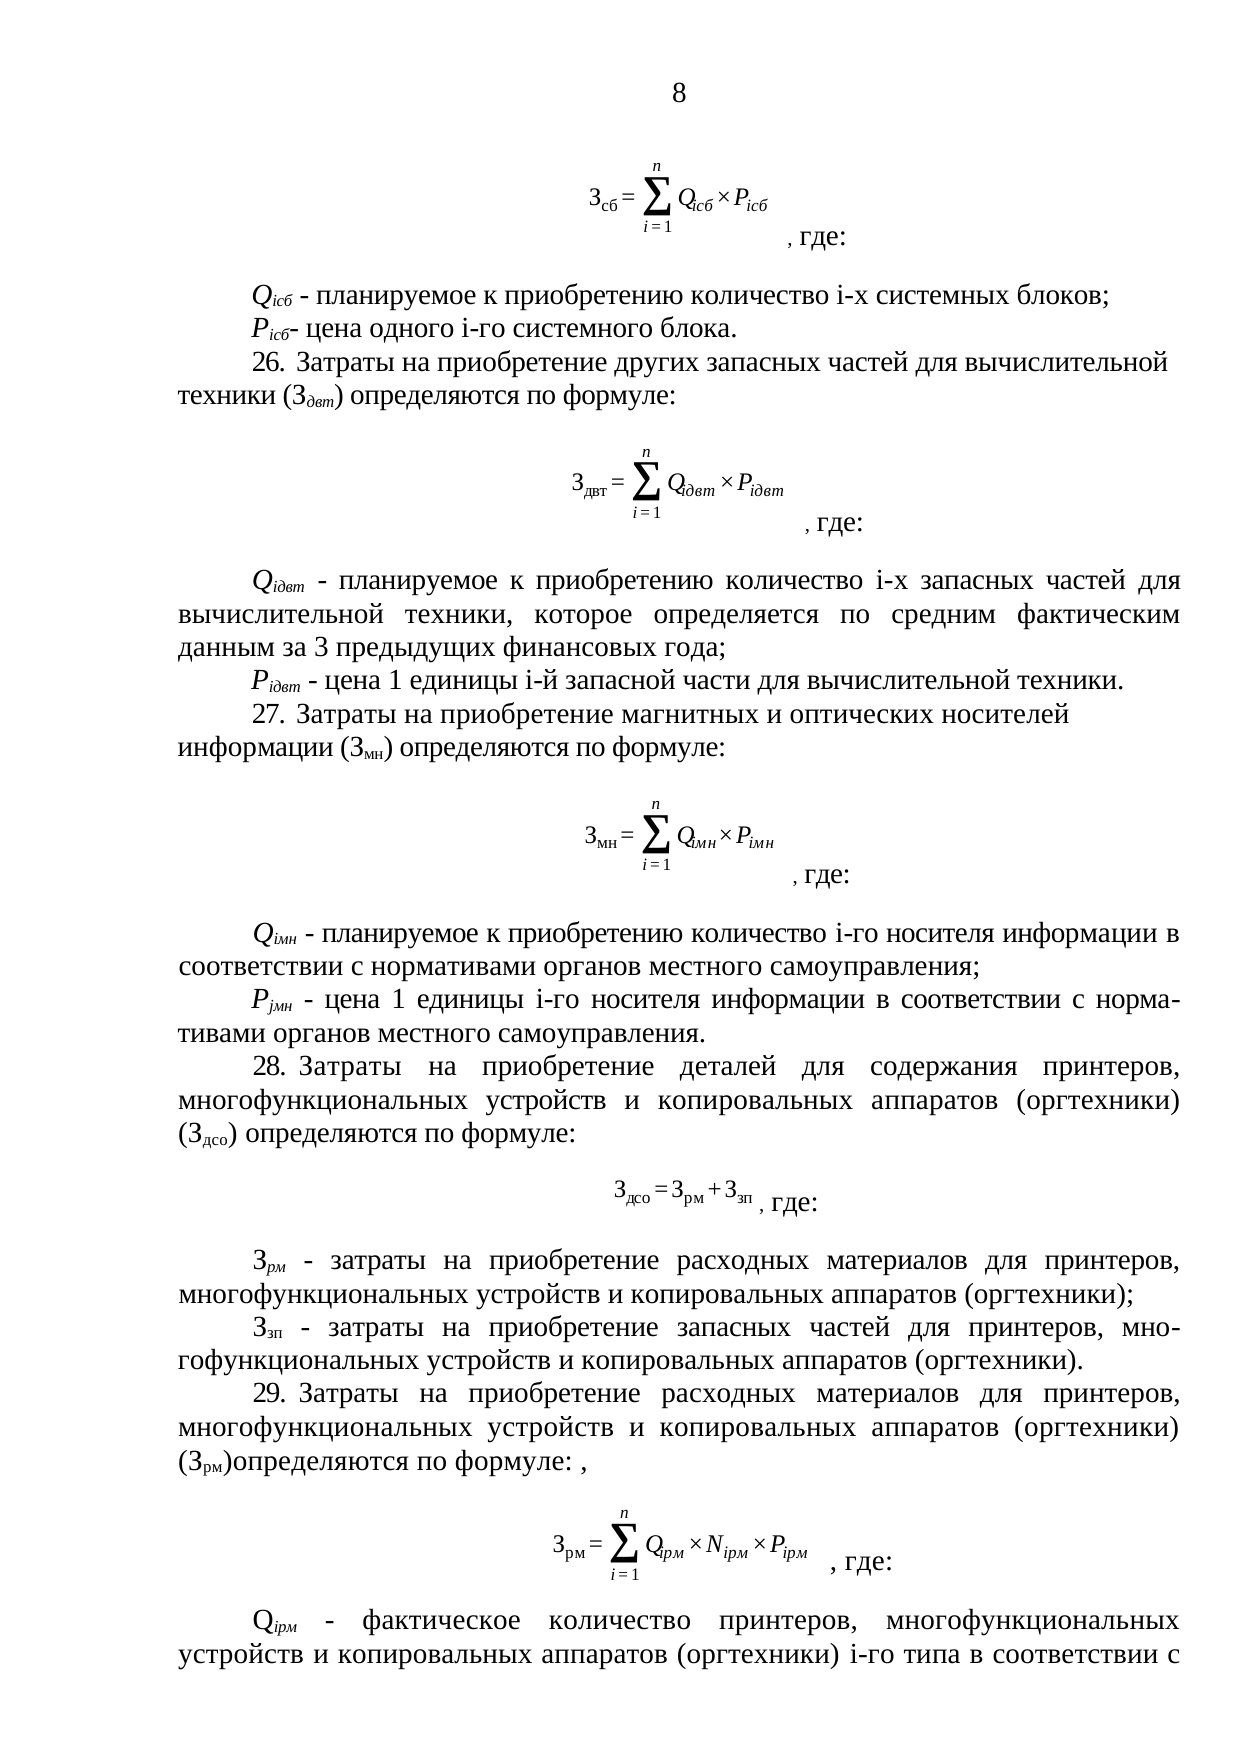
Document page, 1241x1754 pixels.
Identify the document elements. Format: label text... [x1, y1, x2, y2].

text 27. Затраты на приобретение магнитных и оптических носителей информации (Змн) определяются по формуле: [177, 697, 1181, 764]
text Рicб- цена одного i-гo системного блока. [251, 311, 1181, 344]
text 26. Затраты на приобретение других запасных частей для вычислительной техники (Здвт) определяются по формуле: [177, 344, 1181, 411]
text 28. Затраты на приобретение деталей для содержания принтеров, многофункциональных устройств и копировальных аппаратов (оргтехники) (Здсо) определяются по формуле: [178, 1049, 1181, 1149]
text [178, 1602, 1181, 1669]
text Qicб - планируемое к приобретению количество i-x системных блоков; [251, 277, 1181, 311]
text , где: [177, 150, 1181, 252]
text , где: [178, 1544, 1181, 1577]
text Qiмн - планируемое к приобретению количество i-го носителя информации в соответствии с нормативами органов местного самоуправления; [178, 915, 1180, 982]
text Ззп - затраты на приобретение запасных частей для принтеров, многофункциональных устройств и копировальных аппаратов (оргтехники). [178, 1310, 1180, 1376]
text Pjмн - цена 1 единицы i-гo носителя информации в соответствии с нормативами органов местного самоуправления. [177, 982, 1180, 1049]
text Qiдвт - планируемое к приобретению количество i-x запасных частей для вычислительной техники, которое определяется по средним фактическим данным за 3 предыдущих финансовых года; [178, 562, 1181, 663]
text 29. Затраты на приобретение расходных материалов для принтеров, многофункциональных устройств и копировальных аппаратов (оргтехники) (Зрм)определяются по формуле: , [178, 1376, 1181, 1477]
text Зрм - затраты на приобретение расходных материалов для принтеров, многофункциональных устройств и копировальных аппаратов (оргтехники); [178, 1242, 1180, 1309]
text , где: [177, 1174, 1181, 1217]
text , где: [177, 788, 1181, 890]
text Рiдвт - цена 1 единицы i-й запасной части для вычислительной техники. [251, 663, 1181, 697]
text , где: [177, 435, 1181, 537]
